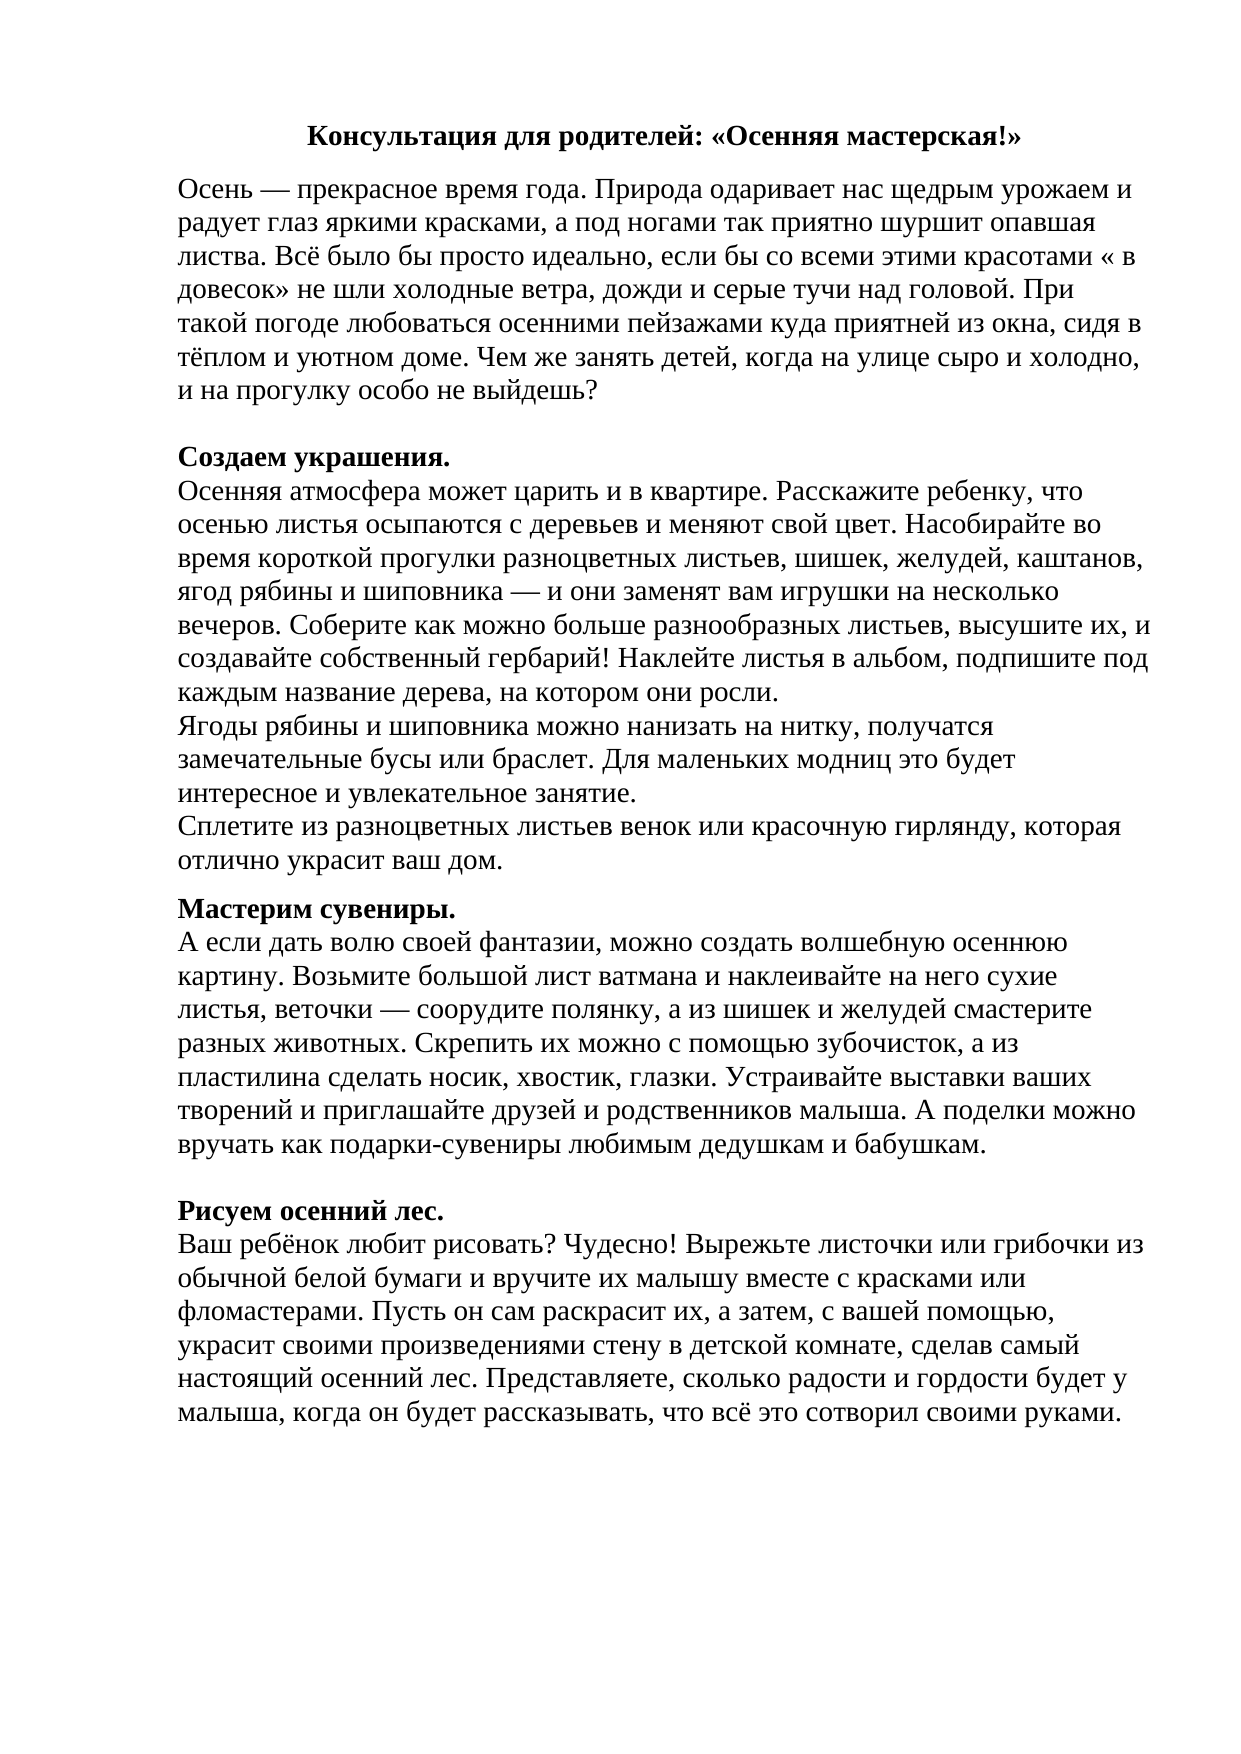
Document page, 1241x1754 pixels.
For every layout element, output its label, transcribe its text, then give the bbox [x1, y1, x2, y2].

text Осень — прекрасное время года. Природа одаривает нас щедрым урожаем и радует глаз яркими красками, а под ногами так приятно шуршит опавшая листва. Всё было бы просто идеально, если бы со всеми этими красотами « в довесок» не шли холодные ветра, дожди и серые тучи над головой. При такой погоде любоваться осенними пейзажами куда приятней из окна, сидя в тёплом и уютном доме. Чем же занять детей, когда на улице сыро и холодно, и на прогулку особо не выйдешь? Создаем украшения. Осенняя атмосфера может царить и в квартире. Расскажите ребенку, что осенью листья осыпаются с деревьев и меняют свой цвет. Насобирайте во время короткой прогулки разноцветных листьев, шишек, желудей, каштанов, ягод рябины и шиповника — и они заменят вам игрушки на несколько вечеров. Соберите как можно больше разнообразных листьев, высушите их, и создавайте собственный гербарий! Наклейте листья в альбом, подпишите под каждым название дерева, на котором они росли. Ягоды рябины и шиповника можно нанизать на нитку, получатся замечательные бусы или браслет. Для маленьких модниц это будет интересное и увлекательное занятие. Сплетите из разноцветных листьев венок или красочную гирлянду, которая отлично украсит ваш дом. [177, 171, 1152, 875]
text Консультация для родителей: «Осенняя мастерская!» [177, 118, 1152, 152]
text Мастерим сувениры. А если дать волю своей фантазии, можно создать волшебную осеннюю картину. Возьмите большой лист ватмана и наклеивайте на него сухие листья, веточки — соорудите полянку, а из шишек и желудей смастерите разных животных. Скрепить их можно с помощью зубочисток, а из пластилина сделать носик, хвостик, глазки. Устраивайте выставки ваших творений и приглашайте друзей и родственников малыша. А поделки можно вручать как подарки-сувениры любимым дедушкам и бабушкам. Рисуем осенний лес. Ваш ребёнок любит рисовать? Чудесно! Вырежьте листочки или грибочки из обычной белой бумаги и вручите их малышу вместе с красками или фломастерами. Пусть он сам раскрасит их, а затем, с вашей помощью, украсит своими произведениями стену в детской комнате, сделав самый настоящий осенний лес. Представляете, сколько радости и гордости будет у малыша, когда он будет рассказывать, что всё это сотворил своими руками. [177, 891, 1152, 1428]
